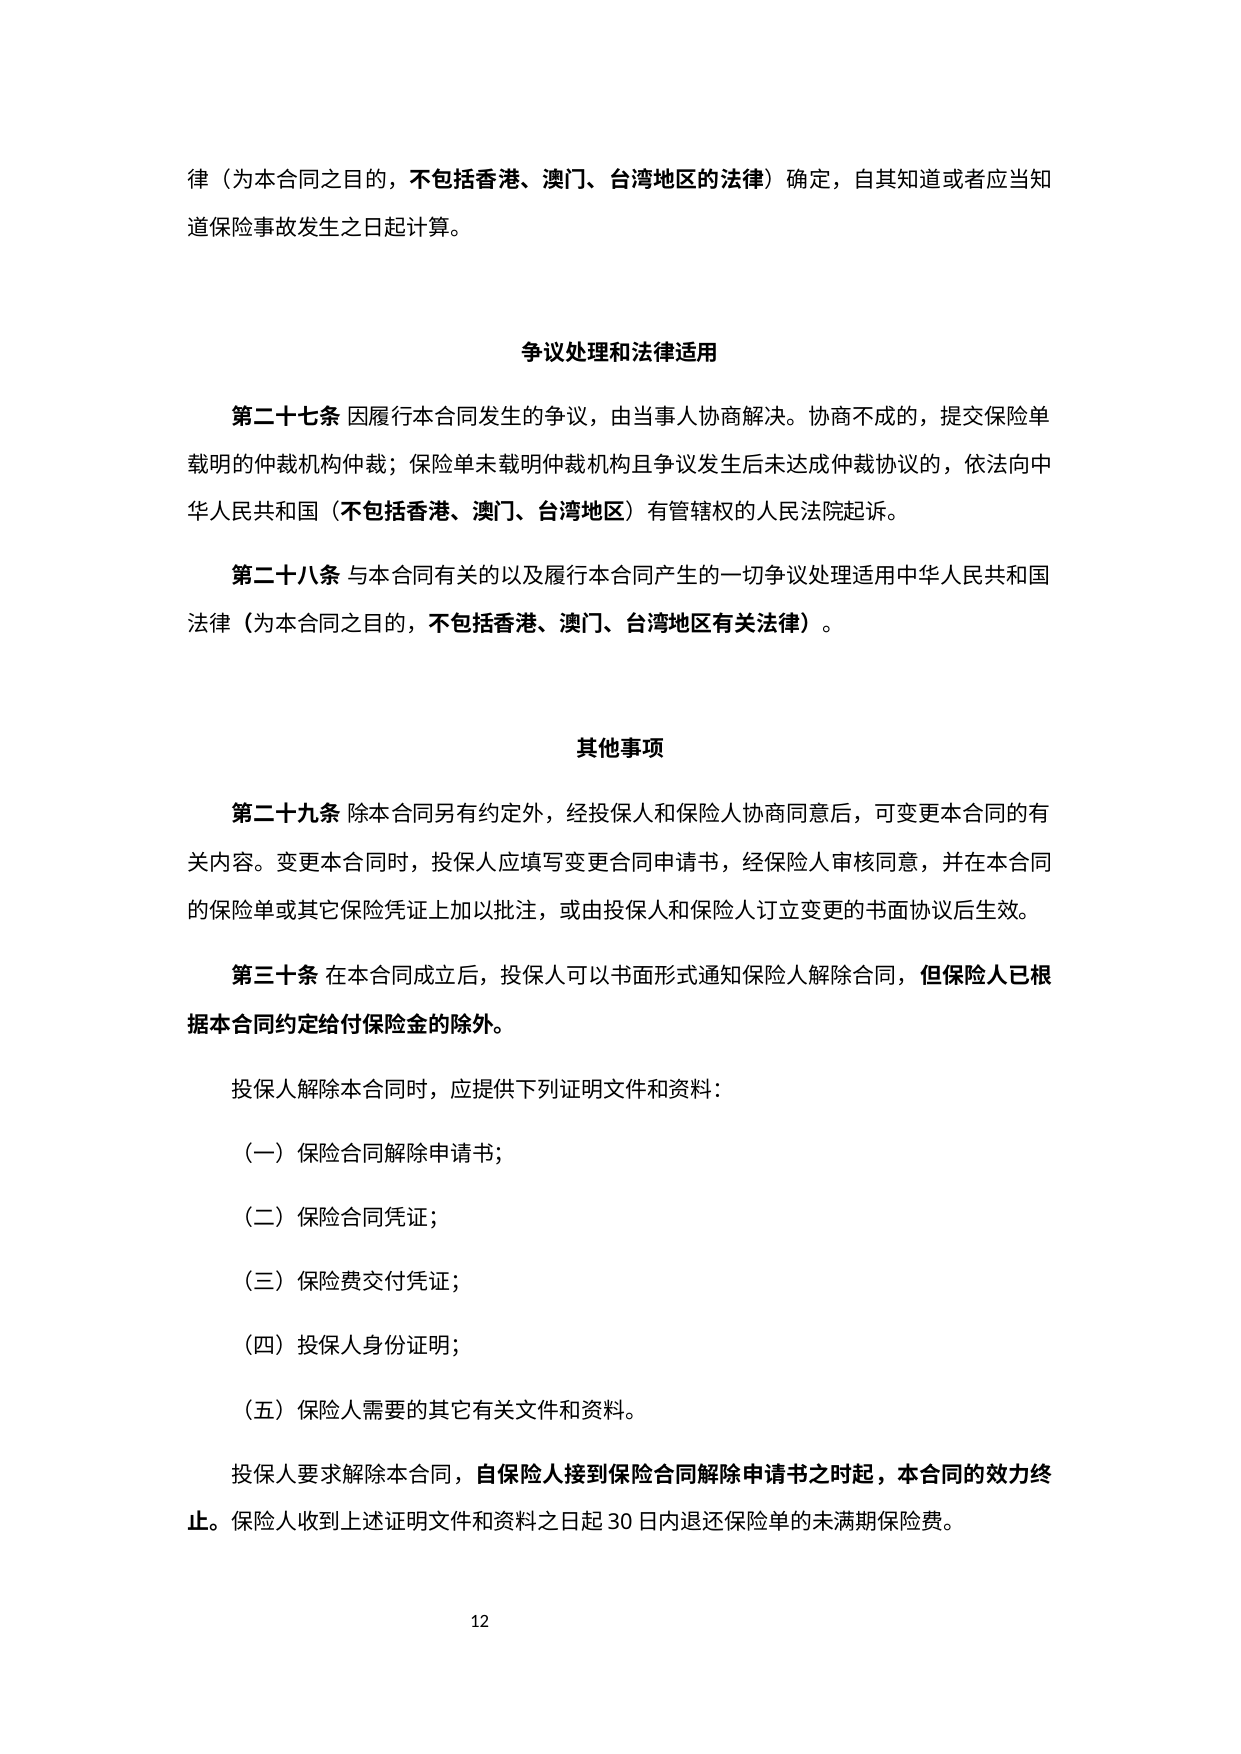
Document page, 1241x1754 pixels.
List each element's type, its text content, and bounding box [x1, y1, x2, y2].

list 第三十条 在本合同成立后，投保人可以书面形式通知保险人解除合同，但保险人已根据本合同约定给付保险金的除外。 [187, 958, 1053, 1039]
text 投保人解除本合同时，应提供下列证明文件和资料： [187, 1072, 1053, 1103]
text （三）保险费交付凭证； [187, 1264, 1053, 1296]
text 投保人要求解除本合同，自保险人接到保险合同解除申请书之时起，本合同的效力终止。保险人收到上述证明文件和资料之日起30日内退还保险单的未满期保险费。 [187, 1457, 1053, 1536]
list 第二十九条 除本合同另有约定外，经投保人和保险人协商同意后，可变更本合同的有关内容。变更本合同时，投保人应填写变更合同申请书，经保险人审核同意，并在本合同的保险单或其它保险凭证上加以批注，或由投保人和保险人订立变更的书面协议后生效。 [187, 796, 1053, 926]
list 第二十八条 与本合同有关的以及履行本合同产生的一切争议处理适用中华人民共和国法律（为本合同之目的，不包括香港、澳门、台湾地区有关法律）。 [187, 558, 1053, 637]
list 第二十七条 因履行本合同发生的争议，由当事人协商解决。协商不成的，提交保险单载明的仲裁机构仲裁；保险单未载明仲裁机构且争议发生后未达成仲裁协议的，依法向中华人民共和国（不包括香港、澳门、台湾地区）有管辖权的人民法院起诉。 [187, 399, 1053, 526]
text （一）保险合同解除申请书； [187, 1136, 1053, 1168]
text （四）投保人身份证明； [187, 1328, 1053, 1360]
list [187, 162, 1053, 241]
text （二）保险合同凭证； [187, 1200, 1053, 1232]
text 争议处理和法律适用 [187, 335, 1053, 367]
text 其他事项 [187, 731, 1053, 763]
text （五）保险人需要的其它有关文件和资料。 [187, 1393, 1053, 1424]
